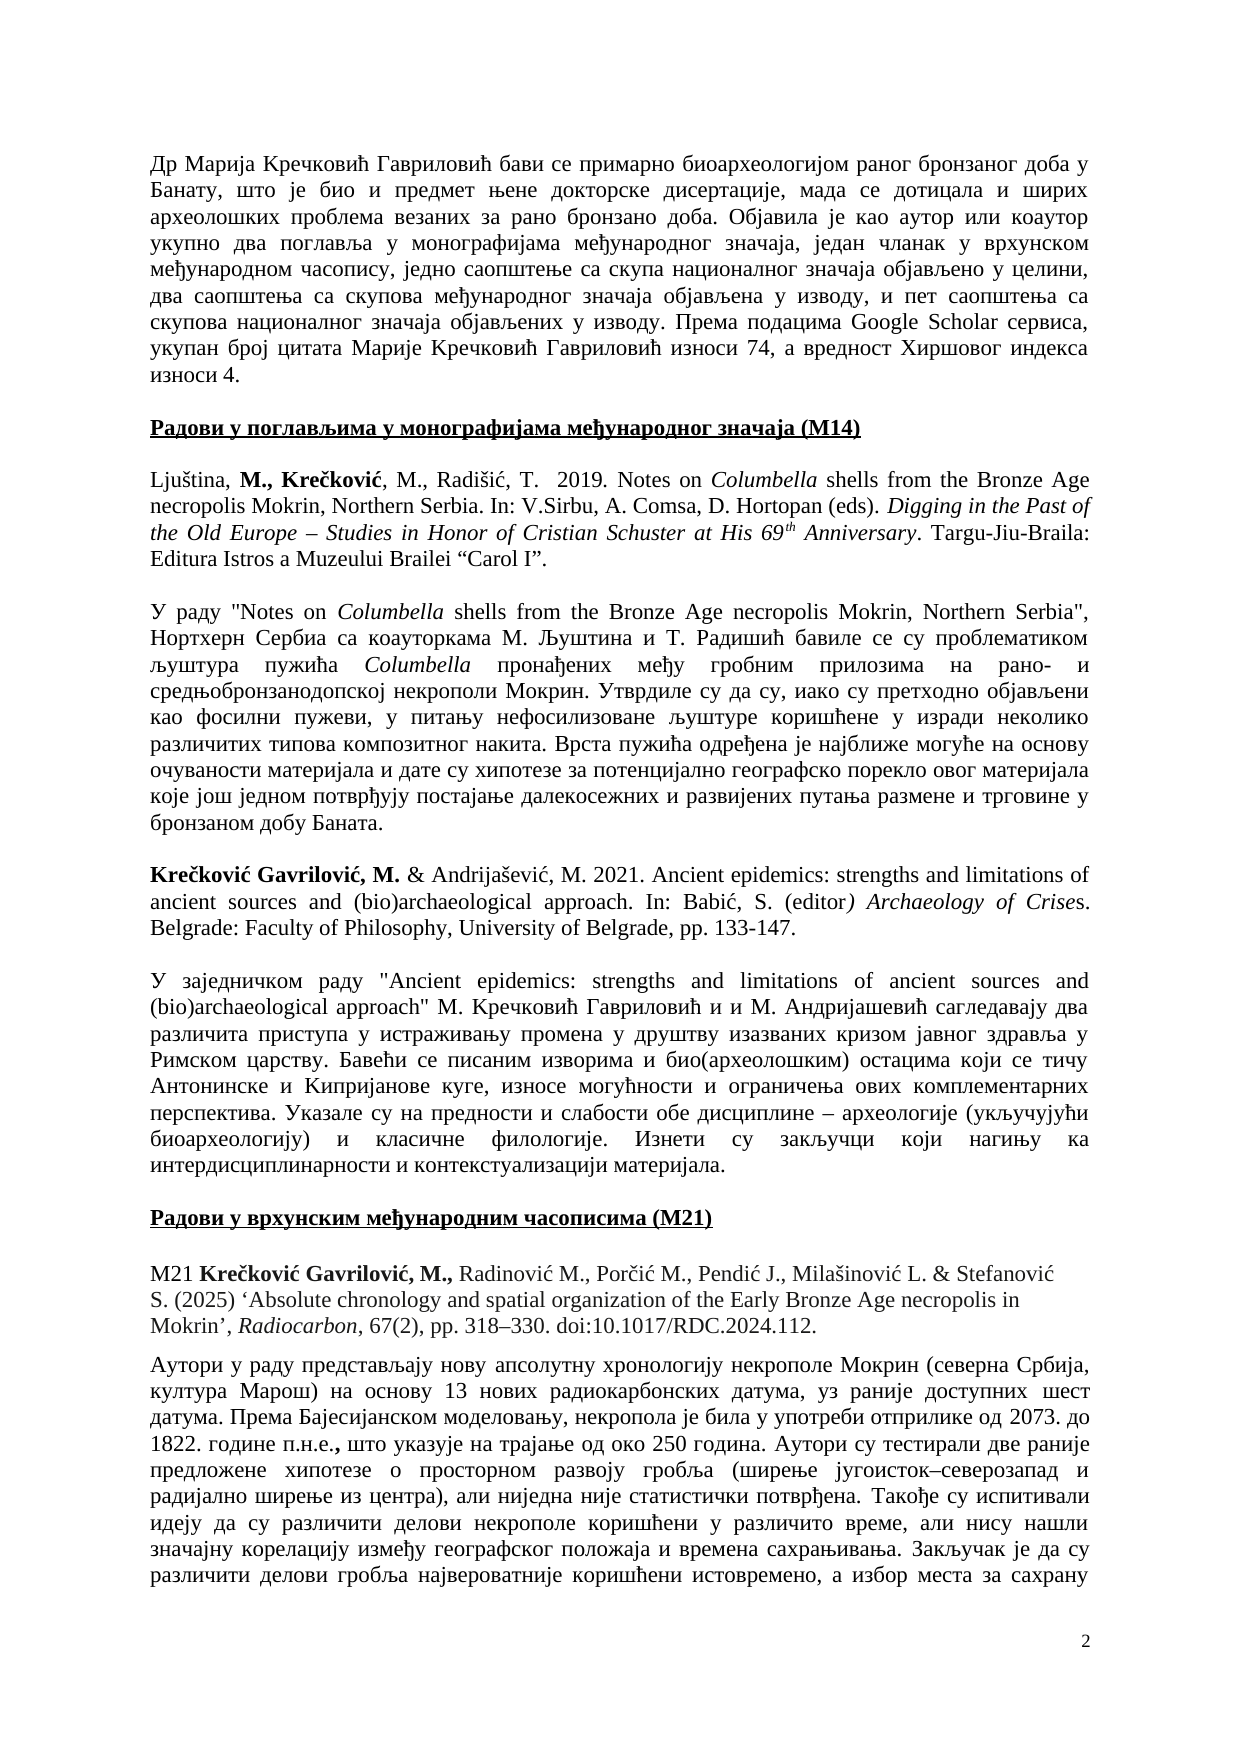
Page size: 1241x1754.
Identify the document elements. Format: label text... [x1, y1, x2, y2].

text Ljuština, M., Krečković, M., Radišić, T. 2019. Notes on Columbella shells from the Bronze Age necropolis Mokrin, Northern Serbia. In: V.Sirbu, A. Comsa, D. Hortopan (eds). Digging in the Past of the Old Europe – Studies in Honor of Cristian Schuster at His 69th Anniversary. Targu-Jiu-Braila: Editura Istros a Muzeului Brailei “Carol I”. [150, 466, 1090, 572]
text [150, 1351, 1090, 1588]
text У раду "Notes on Columbella shells from the Bronze Age necropolis Mokrin, Northern Serbia", Нортхерн Сербиа са коауторкама М. Љуштина и Т. Радишић бавиле се су проблематиком љуштура пужића Columbella пронађених међу гробним прилозима на рано- и средњобронзанодопској некрополи Мокрин. Утврдиле су да су, иако су претходно објављени као фосилни пужеви, у питању нефосилизоване љуштуре коришћене у изради неколико различитих типова композитног накита. Врста пужића одређена је најближе могуће на основу очуваности материјала и дате су хипотезе за потенцијално географско порекло овог материјала које још једном потврђују постајање далекосежних и развијених путања размене и трговине у бронзаном добу Баната. [150, 598, 1090, 835]
text Радови у поглављима у монографијама међународног значаја (М14) [150, 413, 1090, 440]
text Krečković Gavrilović, M. & Andrijašević, M. 2021. Ancient epidemics: strengths and limitations of ancient sources and (bio)archaeological approach. In: Babić, S. (editor) Archaeology of Crises. Belgrade: Faculty of Philosophy, University of Belgrade, pp. 133-147. [150, 862, 1090, 941]
text Радови у врхунским међународним часописима (М21) [150, 1204, 1090, 1231]
text У заједничком раду "Ancient epidemics: strengths and limitations of ancient sources and (bio)archaeological approach" М. Kречковић Гавриловић и и М. Андријашевић сагледавају два различита приступа у истраживању промена у друштву изазваних кризом јавног здравља у Римском царству. Бавећи се писаним изворима и био(археолошким) остацима који се тичу Антонинске и Kипријанове куге, износе могућности и ограничења ових комплементарних перспектива. Указале су на предности и слабости обе дисциплине – археологије (укључујући биоархеологију) и класичне филологије. Изнети су закључци који нагињу ка интердисциплинарности и контекстуализацији материјала. [150, 967, 1090, 1178]
text Др Марија Kречковић Гавриловић бави се примарно биоархеологијом раног бронзаног доба у Банату, што је био и предмет њене докторске дисертације, мада се дотицала и ширих археолошких проблема везаних за рано бронзано доба. Објавила је као аутор или коаутор укупно два поглавља у монографијама међународног значаја, један чланак у врхунском међународном часопису, једно саопштење са скупа националног значаја објављено у целини, два саопштења са скупова међународног значаја објављена у изводу, и пет саопштења са скупова националног значаја објављених у изводу. Према подацима Google Scholar сервиса, укупан број цитата Марије Kречковић Гавриловић износи 74, а вредност Хиршовог индекса износи 4. [150, 150, 1090, 387]
text M21 Krečković Gavrilović, M., Radinović M., Porčić M., Pendić J., Milašinović L. & Stefanović S. (2025) ‘Absolute chronology and spatial organization of the Early Bronze Age necropolis in Mokrin’, Radiocarbon, 67(2), pp. 318–330. doi:10.1017/RDC.2024.112. [150, 1260, 1090, 1339]
